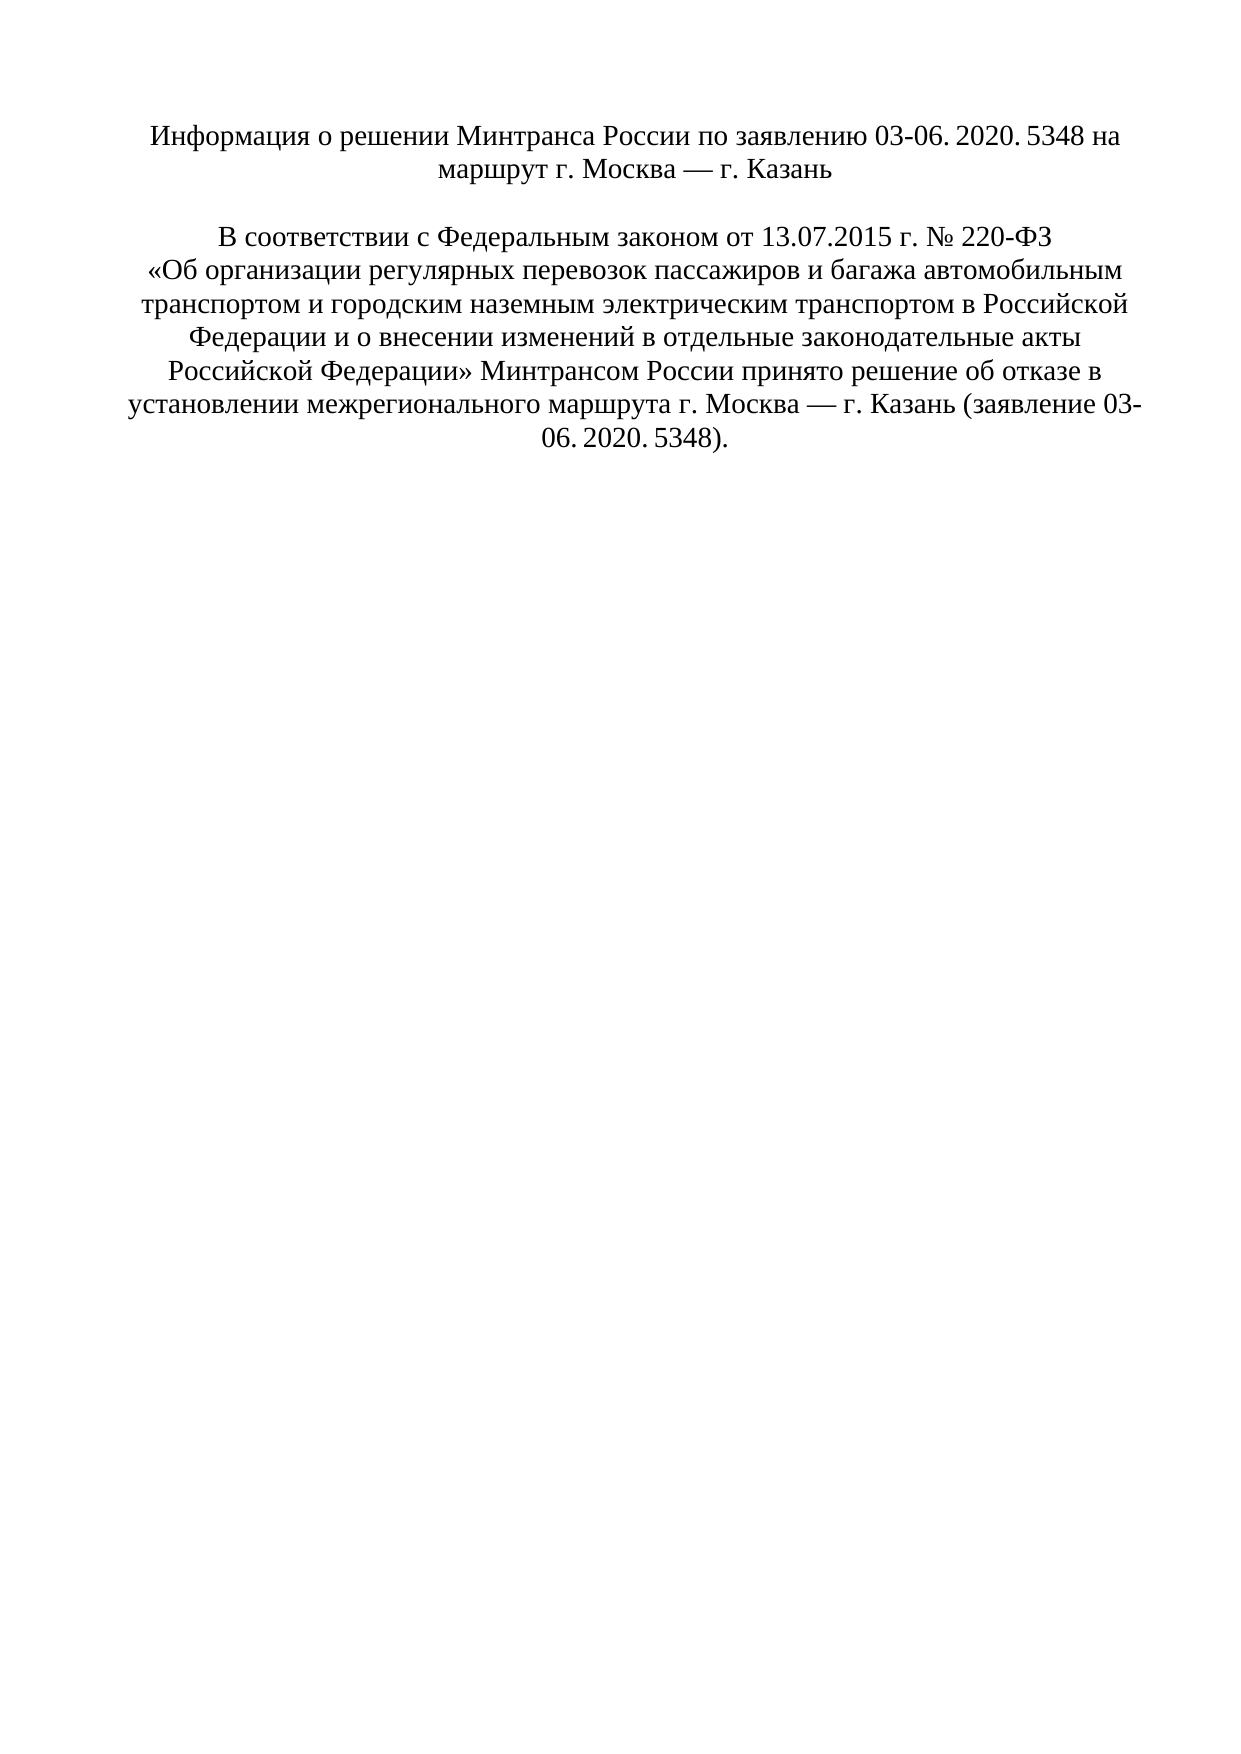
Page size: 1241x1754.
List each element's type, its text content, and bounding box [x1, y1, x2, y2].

text Информация о решении Минтранса России по заявлению 03-06. 2020. 5348 на маршрут г. Москва — г. Казань [118, 118, 1152, 185]
text В соответствии с Федеральным законом от 13.07.2015 г. № 220-ФЗ «Об организации регулярных перевозок пассажиров и багажа автомобильным транспортом и городским наземным электрическим транспортом в Российской Федерации и о внесении изменений в отдельные законодательные акты Российской Федерации» Минтрансом России принято решение об отказе в установлении межрегионального маршрута г. Москва — г. Казань (заявление 03-06. 2020. 5348). [118, 219, 1152, 453]
